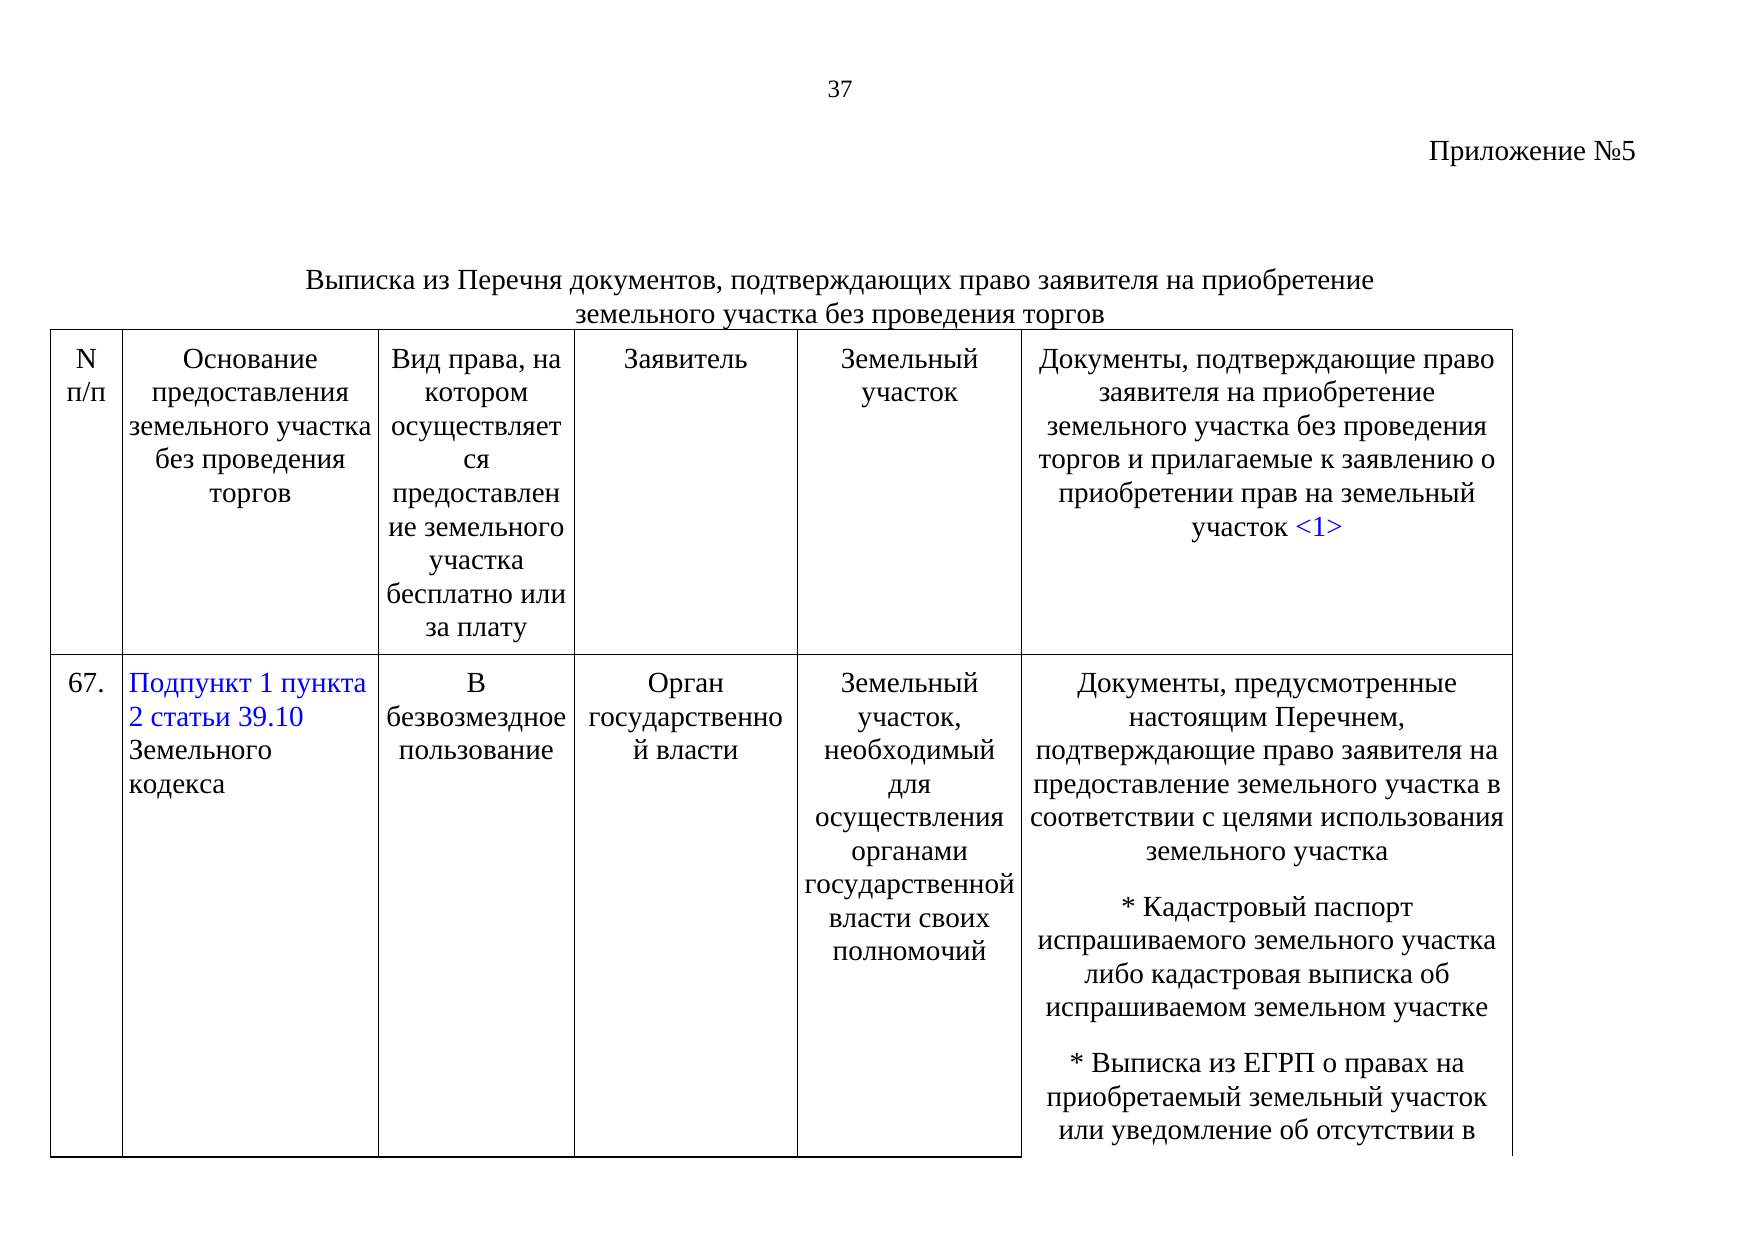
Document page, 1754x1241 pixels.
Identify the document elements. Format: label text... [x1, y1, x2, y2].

table_cell Орган государственной власти [575, 655, 797, 1156]
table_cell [1022, 1034, 1512, 1156]
table_header Вид права, на котором осуществляется предоставление земельного участка бесплатно или за плату [379, 330, 574, 653]
table_cell 67. [51, 655, 122, 1156]
text земельного участка без проведения торгов [44, 296, 1636, 329]
table_header N п/п [51, 330, 122, 653]
text Выписка из Перечня документов, подтверждающих право заявителя на приобретение [44, 262, 1636, 296]
table_cell Земельный участок, необходимый для осуществления органами государственной власти своих полномочий [798, 655, 1021, 1156]
table_cell Подпункт 1 пункта 2 статьи 39.10 Земельного кодекса [123, 655, 378, 1156]
table_cell В безвозмездное пользование [379, 655, 574, 1156]
table_header Заявитель [575, 330, 797, 653]
table_header Земельный участок [798, 330, 1021, 653]
table_header Основание предоставления земельного участка без проведения торгов [123, 330, 378, 653]
table_header Документы, подтверждающие право заявителя на приобретение земельного участка без проведения торгов и прилагаемые к заявлению о приобретении прав на земельный участок <1> [1022, 330, 1512, 653]
table_cell * Кадастровый паспорт испрашиваемого земельного участка либо кадастровая выписка об испрашиваемом земельном участке [1022, 877, 1512, 1033]
text Приложение №5 [44, 133, 1636, 166]
